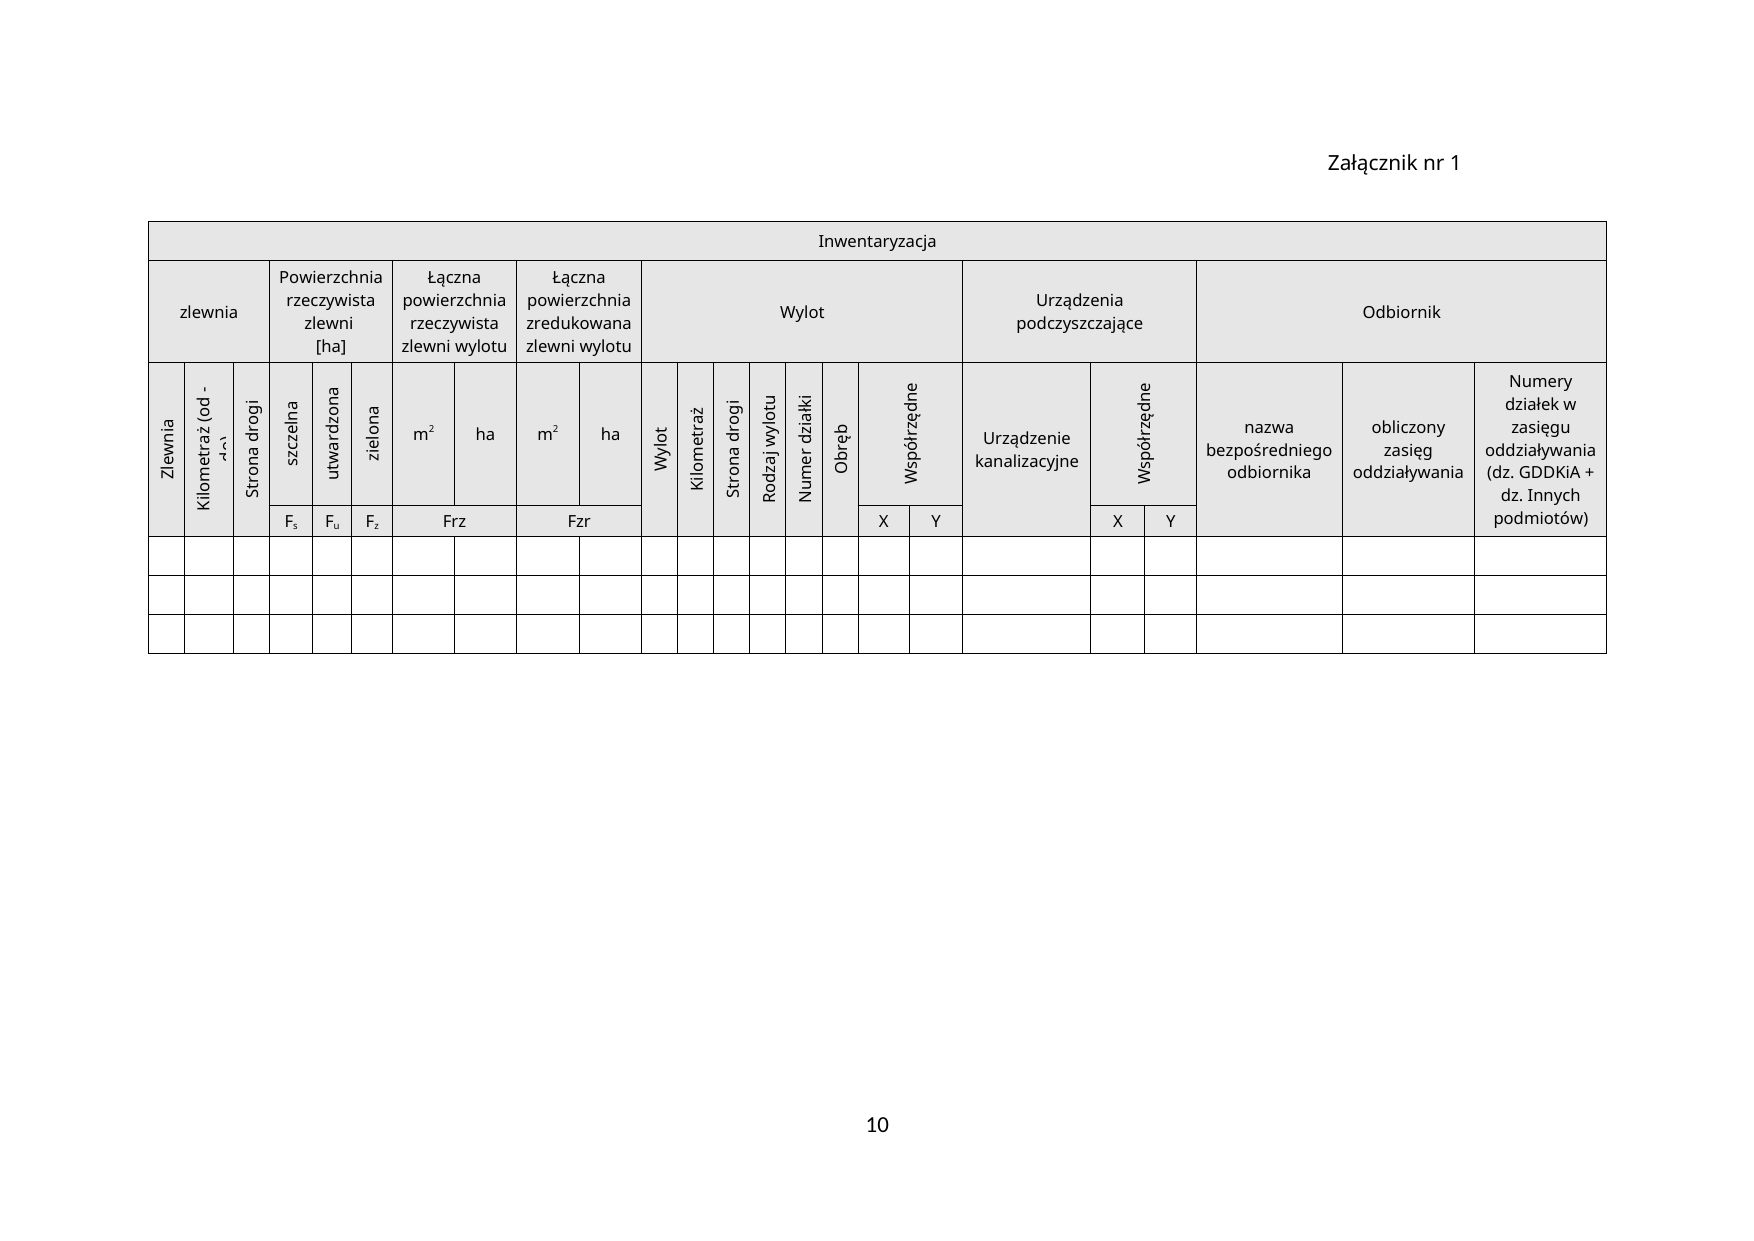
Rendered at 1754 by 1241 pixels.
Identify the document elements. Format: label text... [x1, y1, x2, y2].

table_cell Odbiornik [1197, 261, 1606, 362]
table_cell [1091, 576, 1144, 614]
table_cell Współrzędne [1091, 363, 1196, 505]
table_cell [823, 615, 858, 653]
table_cell [714, 537, 749, 575]
table_cell [1475, 537, 1606, 575]
table_cell [678, 615, 713, 653]
table_cell [678, 576, 713, 614]
table_cell obliczony zasięg oddziaływania [1343, 363, 1474, 536]
table_cell [149, 576, 184, 614]
table_cell [1475, 615, 1606, 653]
table_cell [270, 537, 312, 575]
table_cell [1197, 576, 1342, 614]
table_cell [580, 615, 641, 653]
table_cell [185, 537, 233, 575]
table_cell m2 [393, 363, 454, 505]
table_cell Wylot [642, 261, 962, 362]
table_cell Zlewnia [149, 363, 184, 536]
table_cell Wylot [642, 363, 677, 536]
table_cell [1475, 576, 1606, 614]
table_cell [455, 537, 516, 575]
table_cell [750, 537, 785, 575]
table_cell [750, 615, 785, 653]
list Załącznik nr 1 [1254, 148, 1606, 176]
table_cell [750, 576, 785, 614]
table_cell Frz [393, 506, 516, 536]
table_cell [455, 576, 516, 614]
table_cell Współrzędne [859, 363, 962, 505]
table_cell Y [910, 506, 962, 536]
table_cell [642, 615, 677, 653]
table_cell Fu [313, 506, 351, 536]
table_cell [1145, 537, 1196, 575]
table_cell [823, 537, 858, 575]
table_cell [185, 615, 233, 653]
table_cell [1091, 537, 1144, 575]
table_cell [910, 537, 962, 575]
table_cell [270, 615, 312, 653]
table_cell ha [455, 363, 516, 505]
table_cell Kilometraż (od - do) [185, 363, 233, 536]
table_cell Numery działek w zasięgu oddziaływania (dz. GDDKiA + dz. Innych podmiotów) [1475, 363, 1606, 536]
table_cell [910, 615, 962, 653]
table_cell Y [1145, 506, 1196, 536]
table_cell [859, 576, 909, 614]
table_cell [517, 576, 579, 614]
table_cell [234, 537, 269, 575]
table_cell [859, 537, 909, 575]
table_cell [393, 537, 454, 575]
table_cell [352, 537, 392, 575]
table_cell [642, 576, 677, 614]
table_cell X [859, 506, 909, 536]
table_cell [963, 537, 1090, 575]
table_cell Łączna powierzchnia rzeczywista zlewni wylotu [393, 261, 516, 362]
table_cell Numer działki [786, 363, 822, 536]
table_cell X [1091, 506, 1144, 536]
table_cell [393, 615, 454, 653]
table_cell utwardzona [313, 363, 351, 505]
table_cell Kilometraż [678, 363, 713, 536]
table_cell [455, 615, 516, 653]
table_cell [270, 576, 312, 614]
table_cell [1343, 537, 1474, 575]
table_cell Rodzaj wylotu [750, 363, 785, 536]
table_cell [517, 615, 579, 653]
table_cell szczelna [270, 363, 312, 505]
table_cell Fs [270, 506, 312, 536]
table_cell [714, 576, 749, 614]
table_cell zlewnia [149, 261, 269, 362]
table_cell [313, 615, 351, 653]
table_cell [1145, 615, 1196, 653]
table_cell [313, 537, 351, 575]
table_cell ha [580, 363, 641, 505]
table_cell Fz [352, 506, 392, 536]
table_cell [786, 537, 822, 575]
table_cell [786, 615, 822, 653]
table_header Inwentaryzacja [149, 222, 1606, 260]
table_cell [714, 615, 749, 653]
table_cell Urządzenie kanalizacyjne [963, 363, 1090, 536]
table_cell [580, 576, 641, 614]
table_cell [786, 576, 822, 614]
table_cell [1197, 537, 1342, 575]
table_cell [642, 537, 677, 575]
table_cell m2 [517, 363, 579, 505]
table_cell Powierzchnia rzeczywista zlewni [ha] [270, 261, 392, 362]
table_cell Strona drogi [234, 363, 269, 536]
table_cell [1197, 615, 1342, 653]
table_cell [313, 576, 351, 614]
table_cell [963, 576, 1090, 614]
table_cell [580, 537, 641, 575]
table_cell [1343, 615, 1474, 653]
table_cell [149, 537, 184, 575]
table_cell [678, 537, 713, 575]
table_cell Obręb [823, 363, 858, 536]
table_cell [910, 576, 962, 614]
table_cell [963, 615, 1090, 653]
table_cell Fzr [517, 506, 641, 536]
table_cell [185, 576, 233, 614]
table_cell [1343, 576, 1474, 614]
table_cell Strona drogi [714, 363, 749, 536]
table_cell [393, 576, 454, 614]
table_cell [352, 576, 392, 614]
table_cell [234, 615, 269, 653]
table_cell [1145, 576, 1196, 614]
table_cell Łączna powierzchnia zredukowana zlewni wylotu [517, 261, 641, 362]
table_cell [352, 615, 392, 653]
table_cell zielona [352, 363, 392, 505]
table_cell [1091, 615, 1144, 653]
table_cell Urządzenia podczyszczające [963, 261, 1196, 362]
table_cell [234, 576, 269, 614]
table_cell [149, 615, 184, 653]
table_cell nazwa bezpośredniego odbiornika [1197, 363, 1342, 536]
table_cell [859, 615, 909, 653]
table_cell [823, 576, 858, 614]
table_cell [517, 537, 579, 575]
